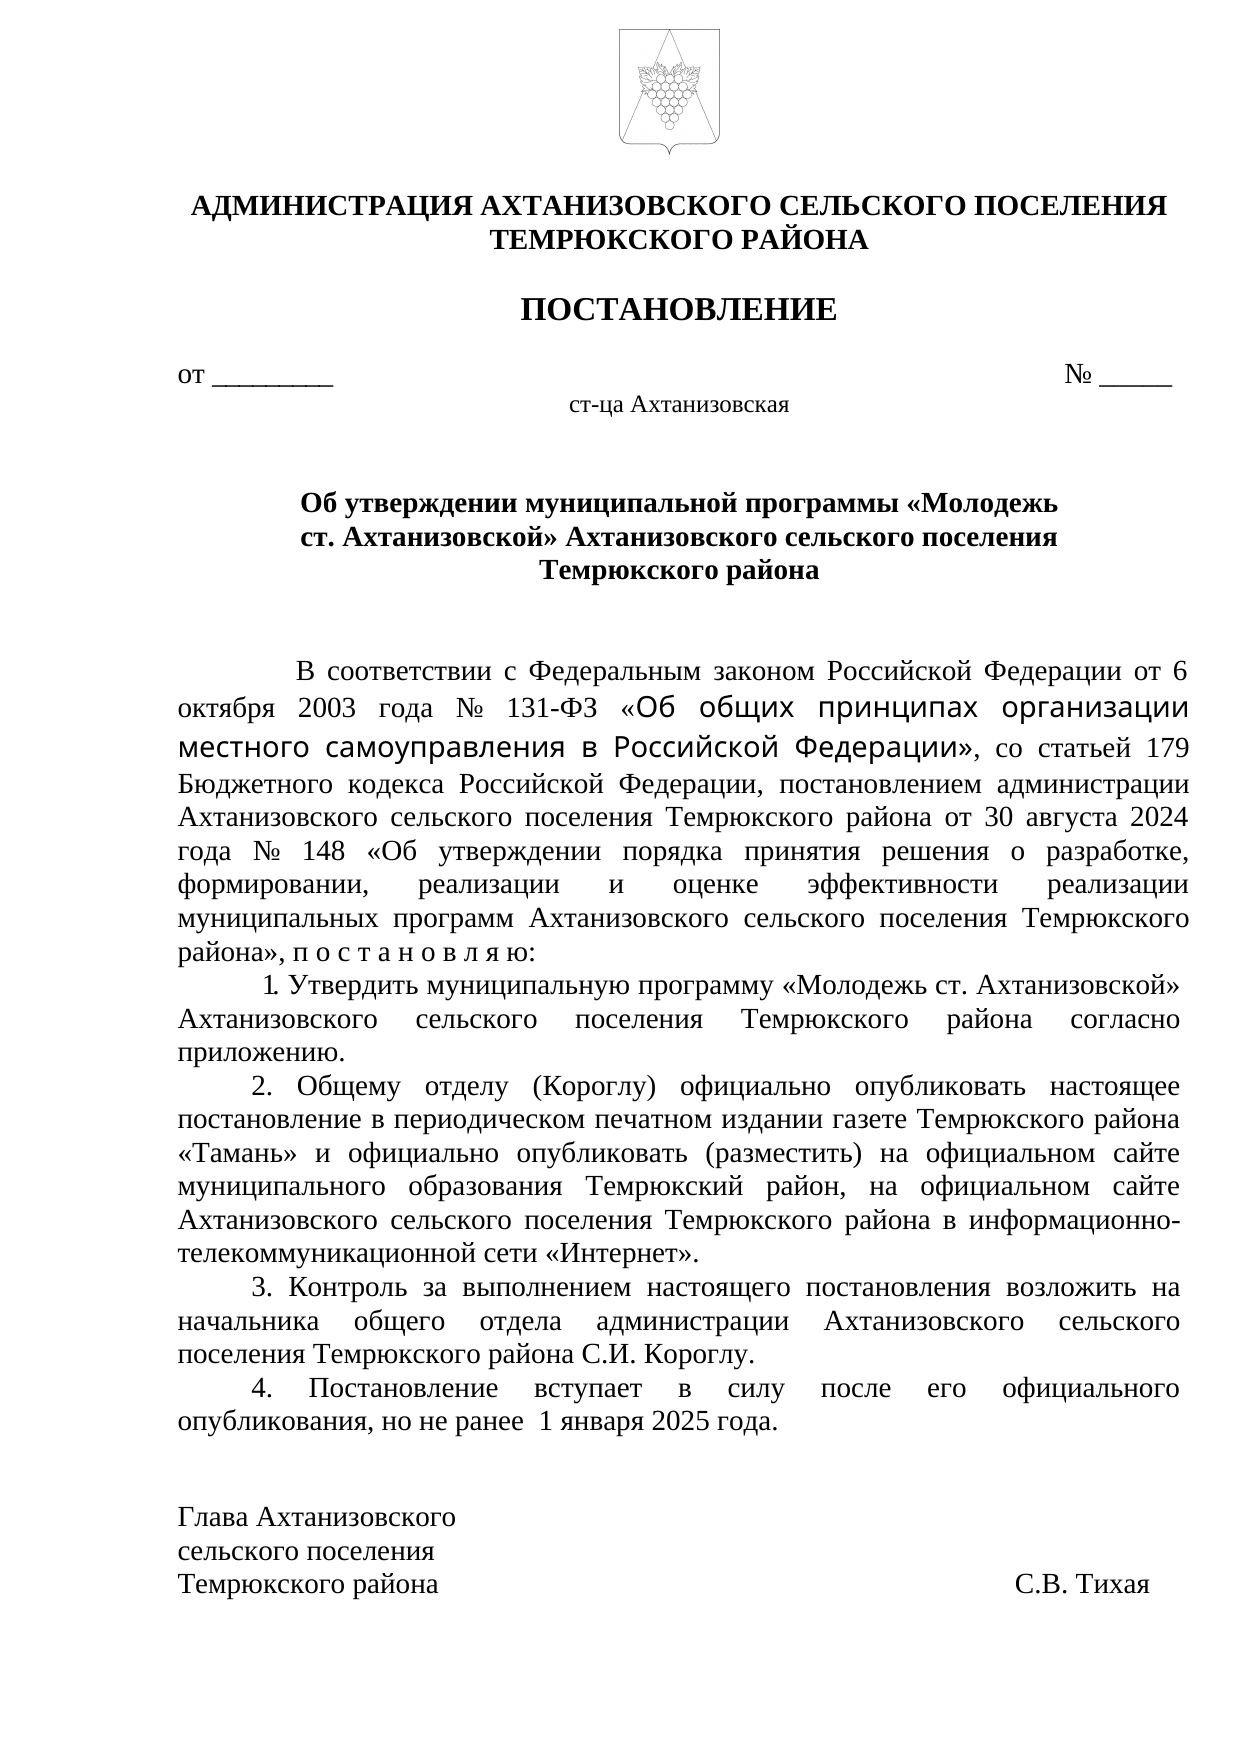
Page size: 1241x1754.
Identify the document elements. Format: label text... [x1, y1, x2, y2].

text 2. Общему отделу (Короглу) официально опубликовать настоящее постановление в периодическом печатном издании газете Темрюкского района «Тамань» и официально опубликовать (разместить) на официальном сайте муниципального образования Темрюкский район, на официальном сайте Ахтанизовского сельского поселения Темрюкского района в информационно-телекоммуникационной сети «Интернет». [177, 1068, 1181, 1269]
text от _________ № _____ [177, 356, 1181, 389]
text Темрюкского района [177, 552, 1181, 586]
text 3. Контроль за выполнением настоящего постановления возложить на начальника общего отдела администрации Ахтанизовского сельского поселения Темрюкского района С.И. Короглу. [177, 1269, 1181, 1370]
text АДМИНИСТРАЦИЯ АХТАНИЗОВСКОГО СЕЛЬСКОГО ПОСЕЛЕНИЯ [177, 188, 1181, 222]
text ст. Ахтанизовской» Ахтанизовского сельского поселения [177, 519, 1181, 552]
text Темрюкского района С.В. Тихая [177, 1566, 1181, 1600]
text ст-ца Ахтанизовская [177, 389, 1181, 418]
picture [619, 29, 720, 155]
text 1. Утвердить муниципальную программу «Молодежь ст. Ахтанизовской» Ахтанизовского сельского поселения Темрюкского района согласно приложению. [177, 967, 1181, 1068]
text Глава Ахтанизовского [177, 1499, 1181, 1533]
text 4. Постановление вступает в силу после его официального опубликования, но не ранее 1 января 2025 года. [177, 1370, 1181, 1437]
text ПОСТАНОВЛЕНИЕ [177, 289, 1181, 327]
text ТЕМРЮКСКОГО РАЙОНА [177, 222, 1181, 255]
text В соответствии с Федеральным законом Российской Федерации от 6 октября 2003 года № 131-ФЗ «Об общих принципах организации местного самоуправления в Российской Федерации», со статьей 179 Бюджетного кодекса Российской Федерации, постановлением администрации Ахтанизовского сельского поселения Темрюкского района от 30 августа 2024 года № 148 «Об утверждении порядка принятия решения о разработке, формировании, реализации и оценке эффективности реализации муниципальных программ Ахтанизовского сельского поселения Темрюкского района», п о с т а н о в л я ю: [177, 653, 1190, 967]
text сельского поселения [177, 1533, 1181, 1566]
text Об утверждении муниципальной программы «Молодежь [177, 485, 1181, 519]
